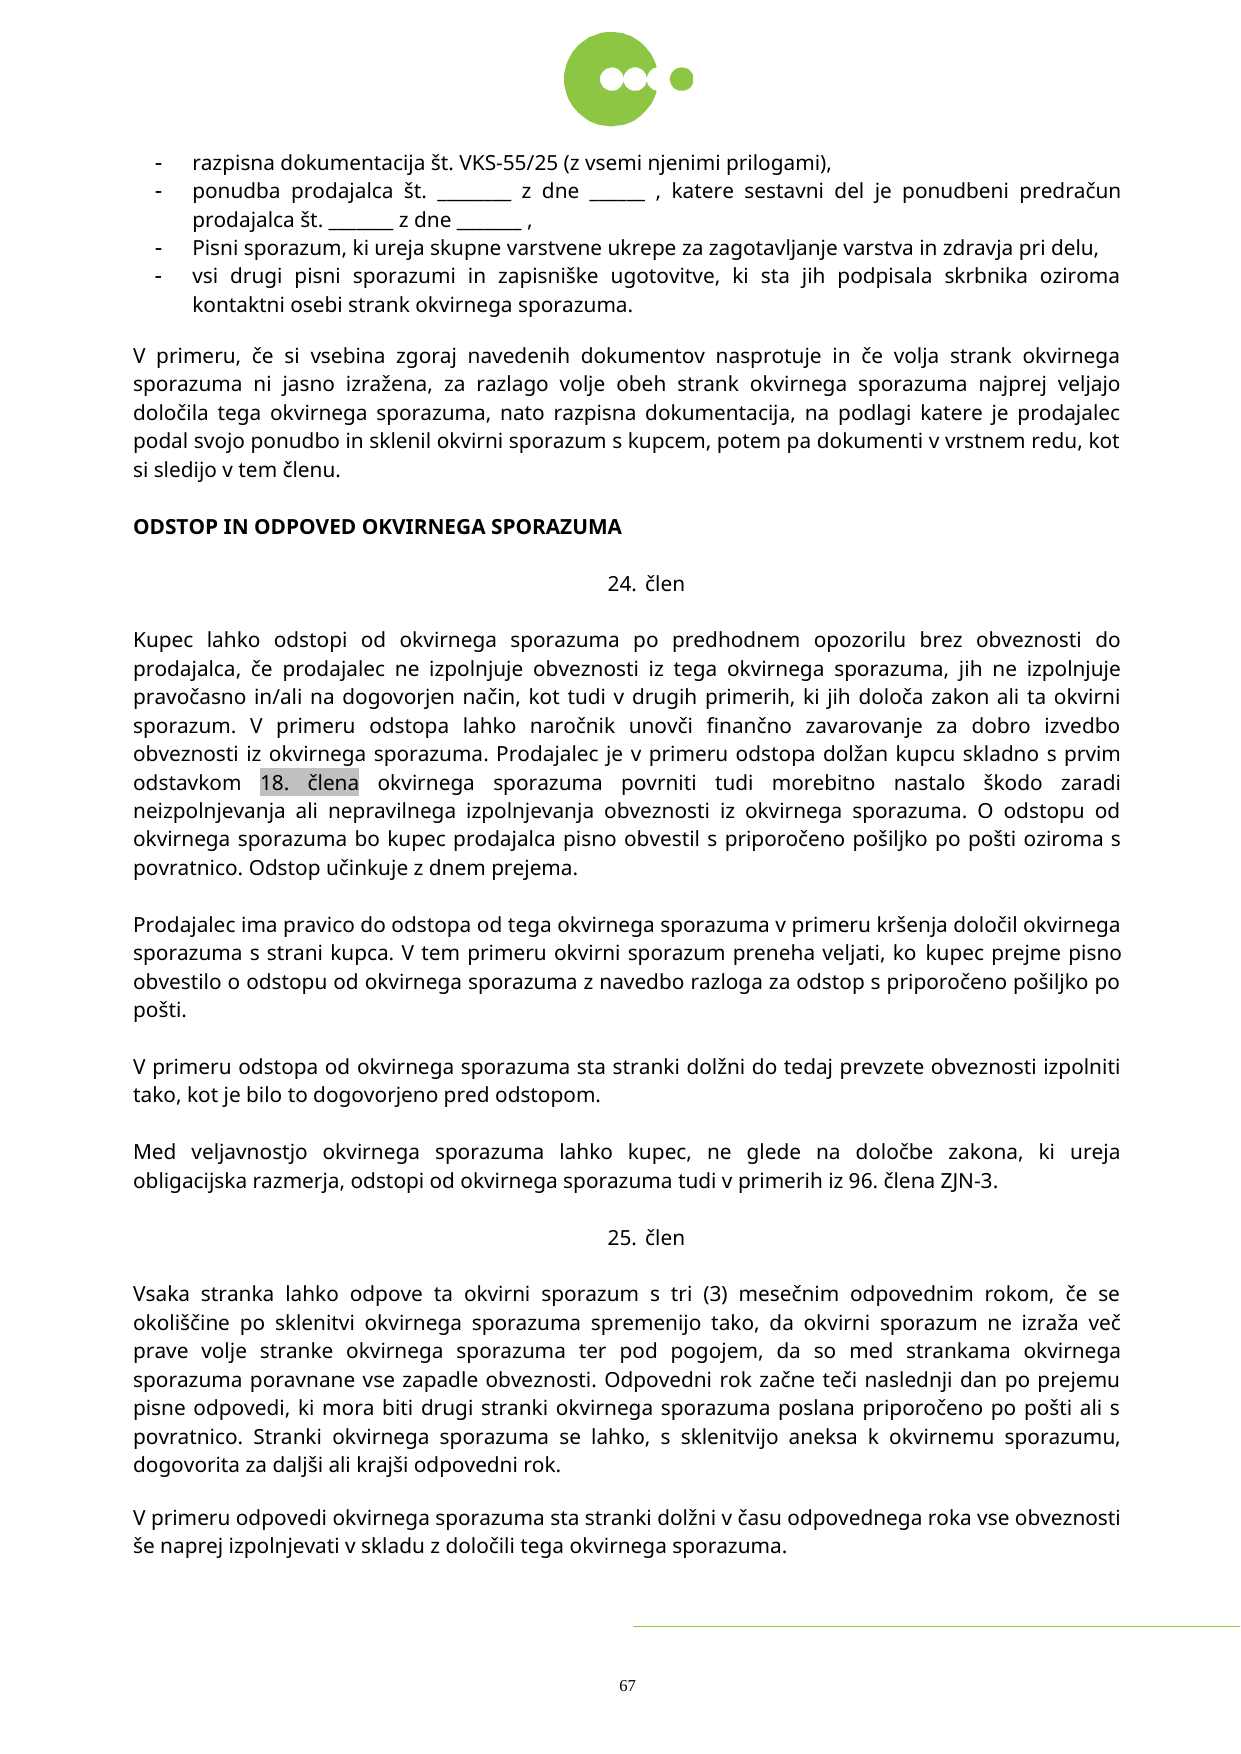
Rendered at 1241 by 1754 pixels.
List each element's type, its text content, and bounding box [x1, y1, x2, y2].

text V primeru, če si vsebina zgoraj navedenih dokumentov nasprotuje in če volja strank okvirnega sporazuma ni jasno izražena, za razlago volje obeh strank okvirnega sporazuma najprej veljajo določila tega okvirnega sporazuma, nato razpisna dokumentacija, na podlagi katere je prodajalec podal svojo ponudbo in sklenil okvirni sporazum s kupcem, potem pa dokumenti v vrstnem redu, kot si sledijo v tem členu. [133, 341, 1122, 483]
text Med veljavnostjo okvirnega sporazuma lahko kupec, ne glede na določbe zakona, ki ureja obligacijska razmerja, odstopi od okvirnega sporazuma tudi v primerih iz 96. člena ZJN-3. [133, 1137, 1122, 1194]
text V primeru odpovedi okvirnega sporazuma sta stranki dolžni v času odpovednega roka vse obveznosti še naprej izpolnjevati v skladu z določili tega okvirnega sporazuma. [133, 1503, 1122, 1559]
list člen [170, 1223, 1122, 1251]
text Vsaka stranka lahko odpove ta okvirni sporazum s tri (3) mesečnim odpovednim rokom, če se okoliščine po sklenitvi okvirnega sporazuma spremenijo tako, da okvirni sporazum ne izraža več prave volje stranke okvirnega sporazuma ter pod pogojem, da so med strankama okvirnega sporazuma poravnane vse zapadle obveznosti. Odpovedni rok začne teči naslednji dan po prejemu pisne odpovedi, ki mora biti drugi stranki okvirnega sporazuma poslana priporočeno po pošti ali s povratnico. Stranki okvirnega sporazuma se lahko, s sklenitvijo aneksa k okvirnemu sporazumu, dogovorita za daljši ali krajši odpovedni rok. [133, 1279, 1122, 1479]
list Pisni sporazum, ki ureja skupne varstvene ukrepe za zagotavljanje varstva in zdravja pri delu, [155, 233, 1122, 262]
text V primeru odstopa od okvirnega sporazuma sta stranki dolžni do tedaj prevzete obveznosti izpolniti tako, kot je bilo to dogovorjeno pred odstopom. [133, 1052, 1122, 1109]
list člen [170, 569, 1122, 597]
text Kupec lahko odstopi od okvirnega sporazuma po predhodnem opozorilu brez obveznosti do prodajalca, če prodajalec ne izpolnjuje obveznosti iz tega okvirnega sporazuma, jih ne izpolnjuje pravočasno in/ali na dogovorjen način, kot tudi v drugih primerih, ki jih določa zakon ali ta okvirni sporazum. V primeru odstopa lahko naročnik unovči finančno zavarovanje za dobro izvedbo obveznosti iz okvirnega sporazuma. Prodajalec je v primeru odstopa dolžan kupcu skladno s prvim odstavkom 18. člena okvirnega sporazuma povrniti tudi morebitno nastalo škodo zaradi neizpolnjevanja ali nepravilnega izpolnjevanja obveznosti iz okvirnega sporazuma. O odstopu od okvirnega sporazuma bo kupec prodajalca pisno obvestil s priporočeno pošiljko po pošti oziroma s povratnico. Odstop učinkuje z dnem prejema. [133, 626, 1122, 881]
text Prodajalec ima pravico do odstopa od tega okvirnega sporazuma v primeru kršenja določil okvirnega sporazuma s strani kupca. V tem primeru okvirni sporazum preneha veljati, ko kupec prejme pisno obvestilo o odstopu od okvirnega sporazuma z navedbo razloga za odstop s priporočeno pošiljko po pošti. [133, 910, 1122, 1024]
list razpisna dokumentacija št. VKS-55/25 (z vsemi njenimi prilogami), [155, 148, 1122, 176]
list vsi drugi pisni sporazumi in zapisniške ugotovitve, ki sta jih podpisala skrbnika oziroma kontaktni osebi strank okvirnega sporazuma. [154, 262, 1122, 318]
list ponudba prodajalca št. ________ z dne ______ , katere sestavni del je ponudbeni predračun prodajalca št. _______ z dne _______ , [155, 176, 1122, 233]
text ODSTOP IN ODPOVED OKVIRNEGA SPORAZUMA [133, 512, 1122, 540]
